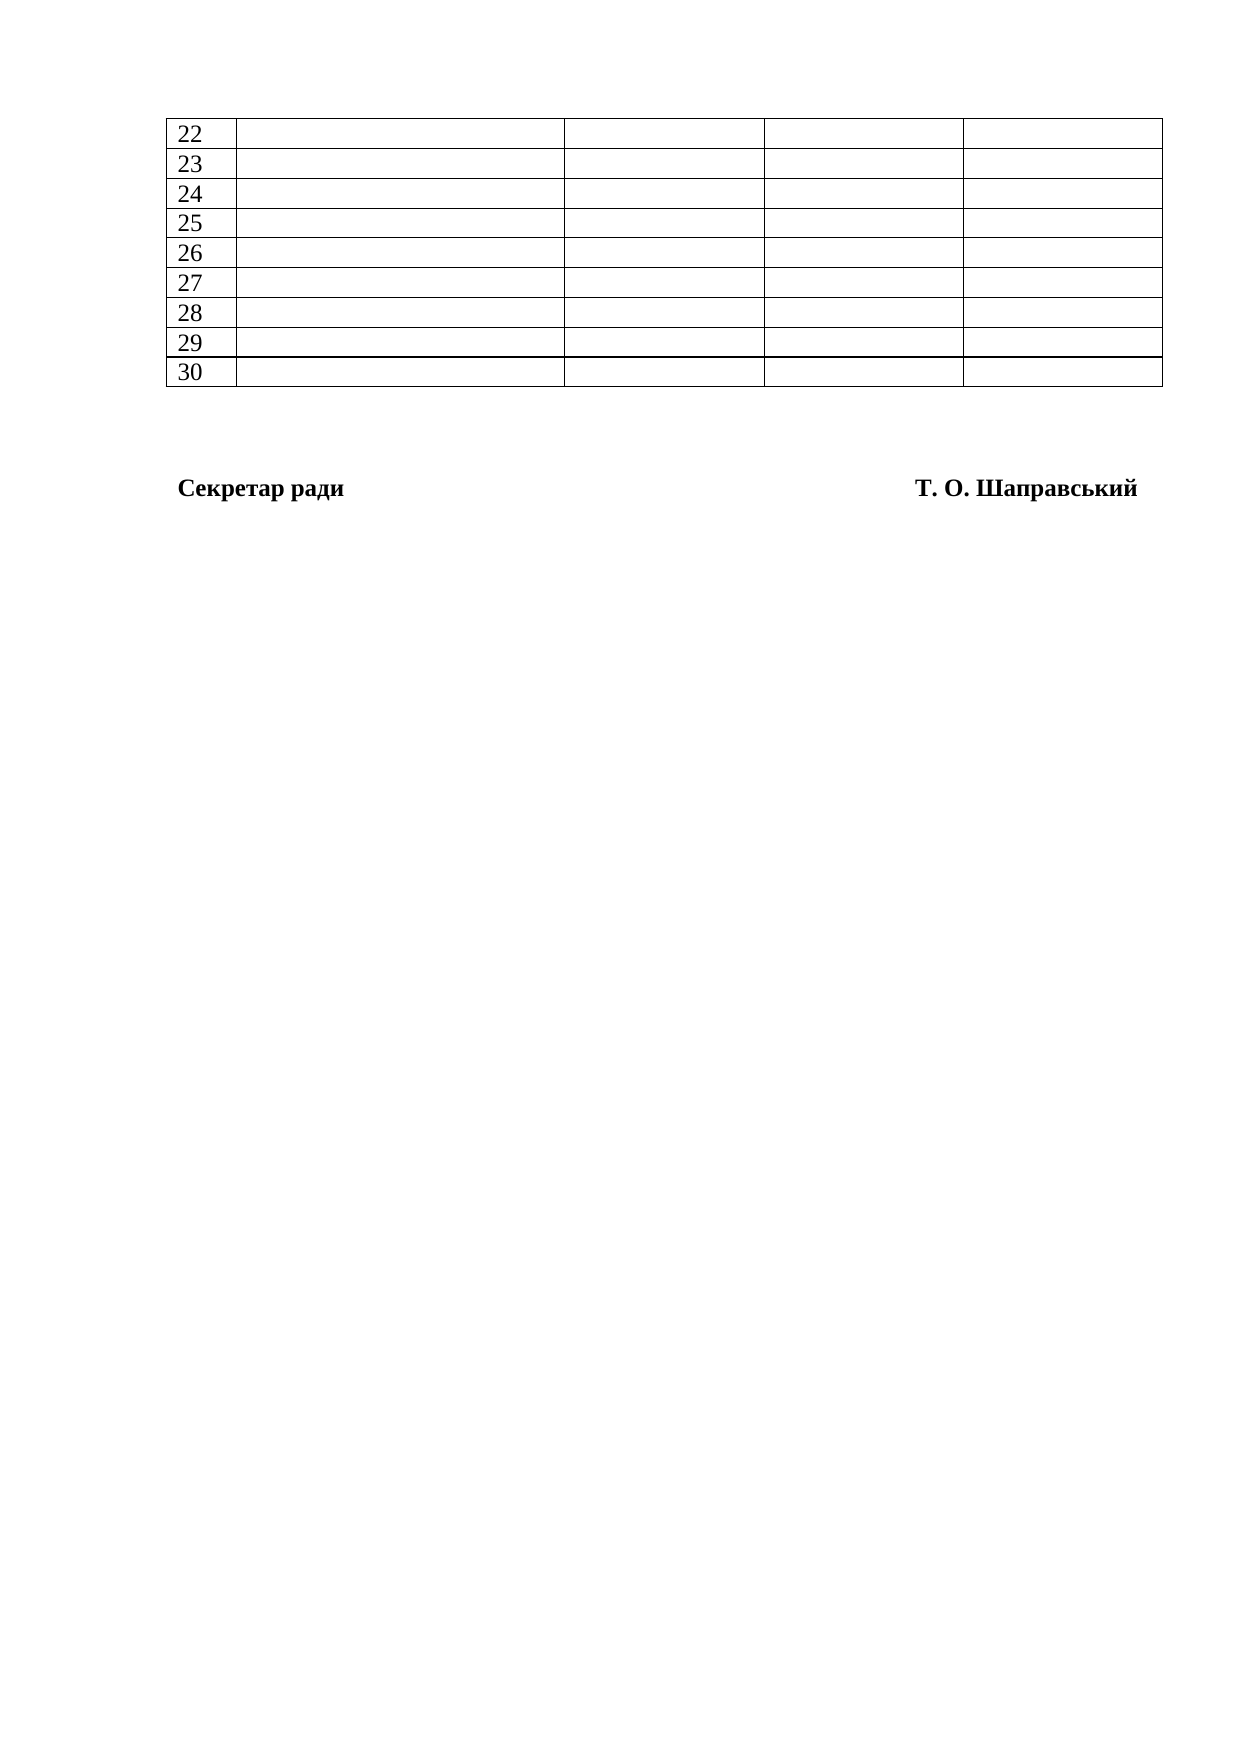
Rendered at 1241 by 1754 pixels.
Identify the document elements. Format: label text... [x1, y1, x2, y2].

table_cell [237, 298, 564, 327]
table_cell [565, 209, 764, 237]
table_cell [765, 119, 963, 148]
table_cell 22 [167, 119, 236, 148]
table_cell [237, 358, 564, 386]
table_cell [964, 209, 1162, 237]
table_cell 24 [167, 179, 236, 207]
table_cell 30 [167, 358, 236, 386]
table_cell [237, 209, 564, 237]
table_cell 25 [167, 209, 236, 237]
table_cell [765, 238, 963, 267]
table_cell [237, 179, 564, 207]
table_cell [964, 119, 1162, 148]
table_cell [765, 358, 963, 386]
table_cell [765, 328, 963, 356]
table_cell [765, 209, 963, 237]
table_cell [237, 268, 564, 297]
table_cell [964, 238, 1162, 267]
table_cell 28 [167, 298, 236, 327]
table_cell 26 [167, 238, 236, 267]
table_cell 27 [167, 268, 236, 297]
table_cell [565, 119, 764, 148]
table_cell [964, 179, 1162, 207]
table_cell [964, 328, 1162, 356]
table_cell 23 [167, 149, 236, 178]
list Секретар ради Т. О. Шаправський [177, 473, 1181, 535]
table_cell [765, 149, 963, 178]
table_cell [565, 268, 764, 297]
table_cell [964, 149, 1162, 178]
table_cell [964, 268, 1162, 297]
table_cell [964, 358, 1162, 386]
table_cell 29 [167, 328, 236, 356]
table_cell [765, 298, 963, 327]
table_cell [237, 149, 564, 178]
table_cell [565, 298, 764, 327]
table_cell [565, 179, 764, 207]
table_cell [964, 298, 1162, 327]
table_cell [565, 328, 764, 356]
table_cell [237, 328, 564, 356]
table_cell [237, 119, 564, 148]
table_cell [237, 238, 564, 267]
table_cell [765, 179, 963, 207]
table_cell [565, 149, 764, 178]
table_cell [565, 358, 764, 386]
table_cell [565, 238, 764, 267]
table_cell [765, 268, 963, 297]
